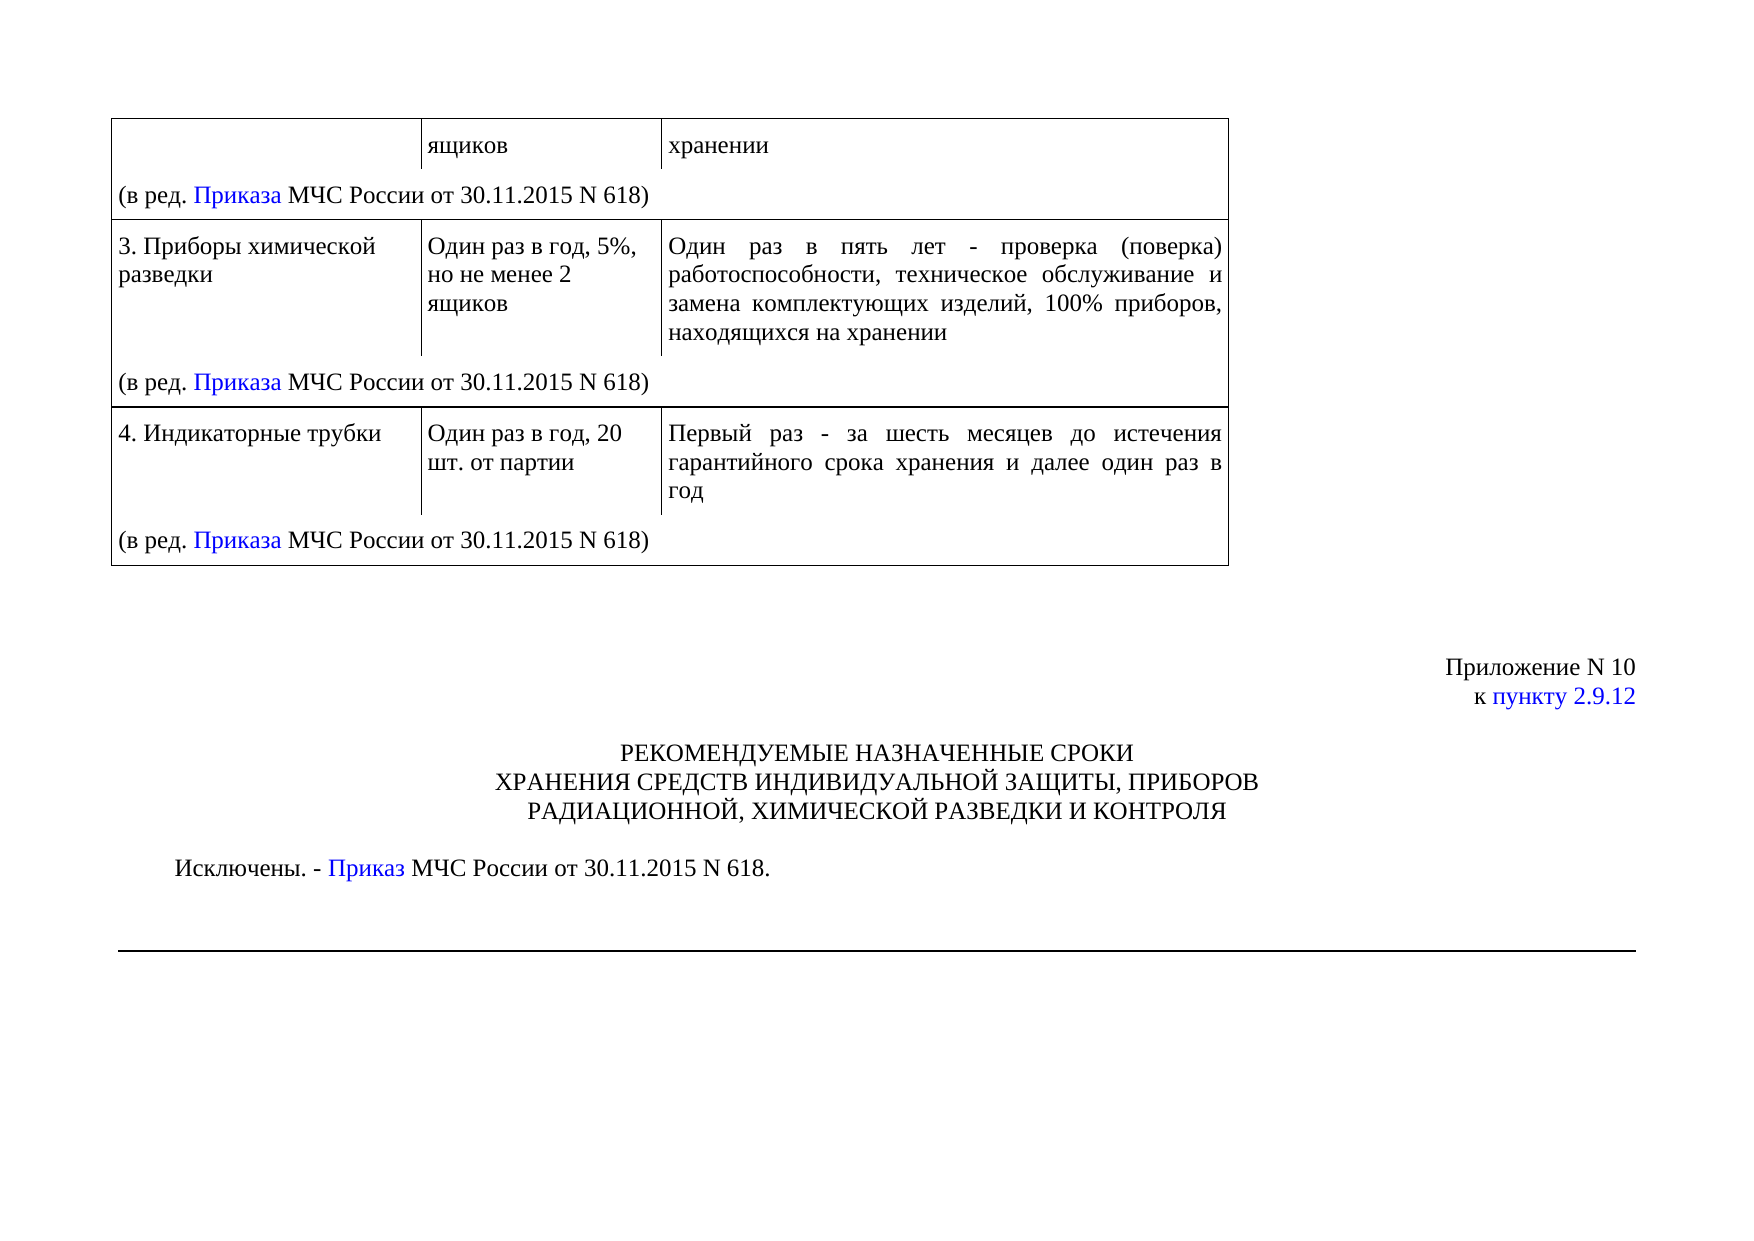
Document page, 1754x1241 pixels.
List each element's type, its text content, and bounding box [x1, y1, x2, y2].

table_cell 3. Приборы химической разведки [112, 220, 421, 356]
table_cell Первый раз - за шесть месяцев до истечения гарантийного срока хранения и далее один раз в год [662, 408, 1228, 515]
table_cell (в ред. Приказа МЧС России от 30.11.2015 N 618) [112, 515, 1228, 565]
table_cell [112, 119, 421, 169]
text РЕКОМЕНДУЕМЫЕ НАЗНАЧЕННЫЕ СРОКИ [118, 738, 1636, 767]
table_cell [662, 119, 1228, 169]
table_cell Один раз в год, 5%, но не менее 2 ящиков [422, 220, 661, 356]
table_cell Один раз в пять лет - проверка (поверка) работоспособности, техническое обслуживание и замена комплектующих изделий, 100% приборов, находящихся на хранении [662, 220, 1228, 356]
text ХРАНЕНИЯ СРЕДСТВ ИНДИВИДУАЛЬНОЙ ЗАЩИТЫ, ПРИБОРОВ [118, 767, 1636, 796]
table_cell 4. Индикаторные трубки [112, 408, 421, 515]
table_cell (в ред. Приказа МЧС России от 30.11.2015 N 618) [112, 356, 1228, 406]
text РАДИАЦИОННОЙ, ХИМИЧЕСКОЙ РАЗВЕДКИ И КОНТРОЛЯ [118, 796, 1636, 825]
text Исключены. - Приказ МЧС России от 30.11.2015 N 618. [118, 853, 1636, 882]
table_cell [422, 119, 661, 169]
text Приложение N 10 [118, 652, 1636, 681]
table_cell (в ред. Приказа МЧС России от 30.11.2015 N 618) [112, 169, 1228, 219]
table_cell Один раз в год, 20 шт. от партии [422, 408, 661, 515]
text к пункту 2.9.12 [118, 681, 1636, 710]
